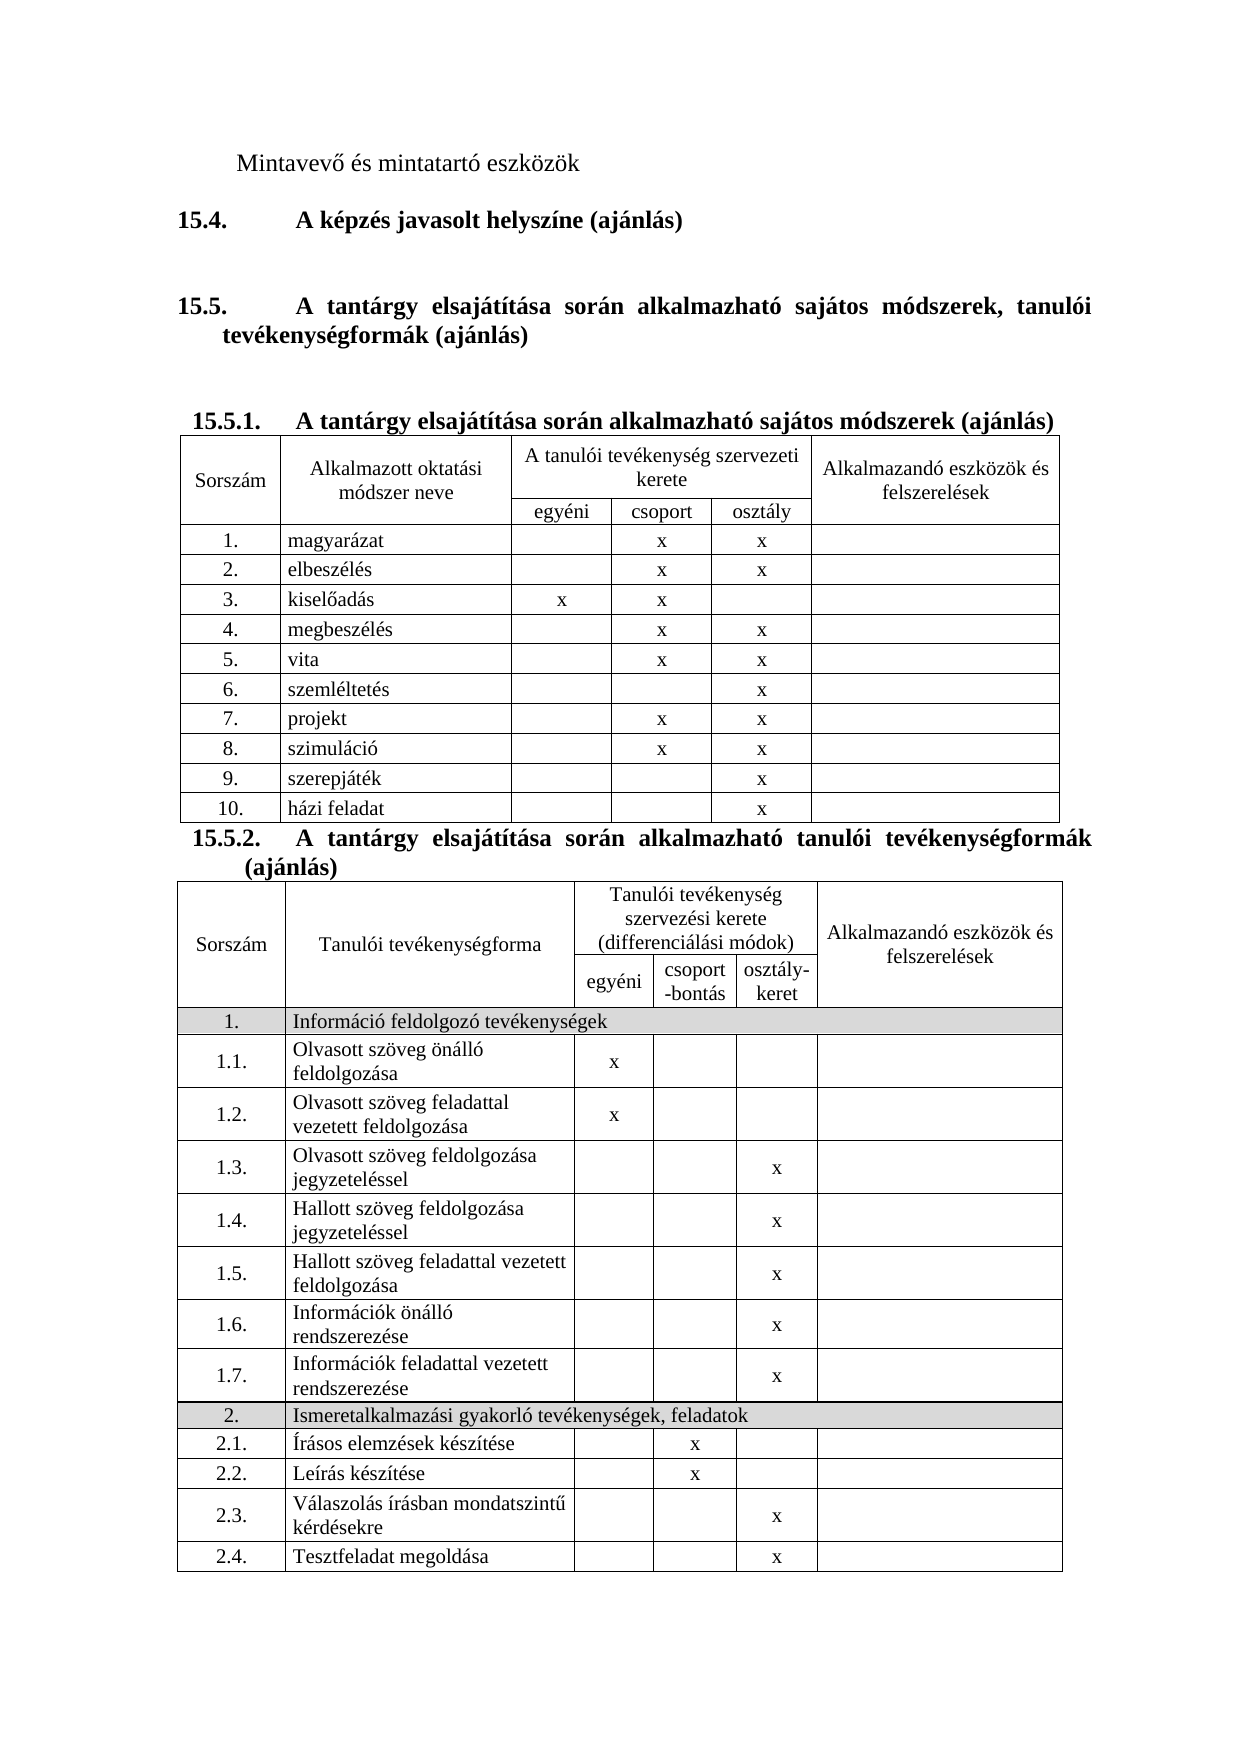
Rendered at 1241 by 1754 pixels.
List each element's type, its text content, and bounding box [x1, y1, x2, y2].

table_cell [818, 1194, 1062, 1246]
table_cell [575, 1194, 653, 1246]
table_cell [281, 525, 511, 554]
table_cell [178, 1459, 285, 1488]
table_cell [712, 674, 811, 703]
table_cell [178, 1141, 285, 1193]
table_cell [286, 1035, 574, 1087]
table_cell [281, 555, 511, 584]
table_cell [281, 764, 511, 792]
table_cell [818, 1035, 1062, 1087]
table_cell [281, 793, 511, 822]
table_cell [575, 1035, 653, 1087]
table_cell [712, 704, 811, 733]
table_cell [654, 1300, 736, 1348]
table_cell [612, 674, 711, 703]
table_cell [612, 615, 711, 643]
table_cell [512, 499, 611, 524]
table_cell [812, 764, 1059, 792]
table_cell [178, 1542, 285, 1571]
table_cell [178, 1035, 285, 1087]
list A tantárgy elsajátítása során alkalmazható tanulói tevékenységformák (ajánlás) [192, 823, 1093, 881]
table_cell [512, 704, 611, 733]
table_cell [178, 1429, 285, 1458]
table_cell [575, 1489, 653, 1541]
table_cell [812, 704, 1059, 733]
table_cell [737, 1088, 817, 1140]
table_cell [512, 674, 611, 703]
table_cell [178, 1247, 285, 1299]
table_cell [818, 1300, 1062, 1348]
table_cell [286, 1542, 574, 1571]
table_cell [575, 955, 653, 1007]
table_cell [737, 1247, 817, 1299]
list A tantárgy elsajátítása során alkalmazható sajátos módszerek, tanulói tevékenységformák (ajánlás) [177, 291, 1093, 349]
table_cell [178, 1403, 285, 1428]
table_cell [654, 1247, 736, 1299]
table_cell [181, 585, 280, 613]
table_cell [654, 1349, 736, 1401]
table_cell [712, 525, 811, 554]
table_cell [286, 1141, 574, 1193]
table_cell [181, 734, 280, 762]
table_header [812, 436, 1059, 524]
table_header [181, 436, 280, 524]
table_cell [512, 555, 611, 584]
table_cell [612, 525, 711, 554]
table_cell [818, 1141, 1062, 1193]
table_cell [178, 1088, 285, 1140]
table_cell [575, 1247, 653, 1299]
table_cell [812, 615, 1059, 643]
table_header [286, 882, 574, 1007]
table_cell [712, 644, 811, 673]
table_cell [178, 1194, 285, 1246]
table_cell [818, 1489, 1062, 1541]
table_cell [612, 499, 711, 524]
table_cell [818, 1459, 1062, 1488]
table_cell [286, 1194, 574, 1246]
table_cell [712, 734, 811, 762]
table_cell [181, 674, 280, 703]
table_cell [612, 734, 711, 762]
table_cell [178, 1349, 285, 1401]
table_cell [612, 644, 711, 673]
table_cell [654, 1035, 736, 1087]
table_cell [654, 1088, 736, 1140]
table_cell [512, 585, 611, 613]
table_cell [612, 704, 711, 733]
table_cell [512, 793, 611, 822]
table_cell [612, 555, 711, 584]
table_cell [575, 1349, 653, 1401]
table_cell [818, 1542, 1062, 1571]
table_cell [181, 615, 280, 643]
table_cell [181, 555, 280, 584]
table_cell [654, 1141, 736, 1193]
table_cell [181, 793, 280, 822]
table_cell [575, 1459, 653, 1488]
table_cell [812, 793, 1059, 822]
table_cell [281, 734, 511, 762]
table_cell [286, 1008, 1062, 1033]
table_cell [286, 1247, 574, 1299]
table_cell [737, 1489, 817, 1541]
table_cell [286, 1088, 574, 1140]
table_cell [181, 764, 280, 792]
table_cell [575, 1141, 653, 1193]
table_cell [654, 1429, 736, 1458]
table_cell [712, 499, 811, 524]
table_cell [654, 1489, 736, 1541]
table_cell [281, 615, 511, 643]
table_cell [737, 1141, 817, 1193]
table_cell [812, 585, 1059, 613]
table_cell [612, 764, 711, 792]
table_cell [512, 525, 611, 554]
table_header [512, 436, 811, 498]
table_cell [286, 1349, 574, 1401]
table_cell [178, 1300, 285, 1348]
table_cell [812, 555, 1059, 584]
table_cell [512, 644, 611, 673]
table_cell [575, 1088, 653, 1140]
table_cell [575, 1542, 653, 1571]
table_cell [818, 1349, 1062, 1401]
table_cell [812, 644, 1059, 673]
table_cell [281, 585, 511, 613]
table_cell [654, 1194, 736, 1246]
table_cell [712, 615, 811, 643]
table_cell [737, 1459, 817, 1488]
list A tantárgy elsajátítása során alkalmazható sajátos módszerek (ajánlás) [192, 406, 1093, 435]
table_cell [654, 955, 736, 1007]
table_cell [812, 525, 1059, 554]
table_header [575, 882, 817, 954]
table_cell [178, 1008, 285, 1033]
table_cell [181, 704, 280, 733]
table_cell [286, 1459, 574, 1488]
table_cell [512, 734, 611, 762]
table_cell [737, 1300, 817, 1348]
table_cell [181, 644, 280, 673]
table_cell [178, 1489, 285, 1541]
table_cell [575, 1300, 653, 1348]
text Mintavevő és mintatartó eszközök [236, 148, 1093, 176]
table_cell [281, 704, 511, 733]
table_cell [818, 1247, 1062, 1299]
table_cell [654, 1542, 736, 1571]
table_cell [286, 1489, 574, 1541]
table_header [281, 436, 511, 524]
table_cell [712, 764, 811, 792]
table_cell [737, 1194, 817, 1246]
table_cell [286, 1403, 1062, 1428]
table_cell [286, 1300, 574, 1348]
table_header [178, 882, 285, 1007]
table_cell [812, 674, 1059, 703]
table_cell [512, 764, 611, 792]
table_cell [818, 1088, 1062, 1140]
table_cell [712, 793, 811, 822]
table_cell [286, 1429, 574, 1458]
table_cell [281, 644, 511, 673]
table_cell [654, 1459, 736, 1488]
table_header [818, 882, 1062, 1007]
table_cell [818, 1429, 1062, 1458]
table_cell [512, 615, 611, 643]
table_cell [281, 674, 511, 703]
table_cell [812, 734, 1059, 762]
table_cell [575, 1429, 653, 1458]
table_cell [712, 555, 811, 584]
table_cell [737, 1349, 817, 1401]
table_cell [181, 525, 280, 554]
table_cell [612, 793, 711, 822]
list A képzés javasolt helyszíne (ajánlás) [177, 205, 1093, 234]
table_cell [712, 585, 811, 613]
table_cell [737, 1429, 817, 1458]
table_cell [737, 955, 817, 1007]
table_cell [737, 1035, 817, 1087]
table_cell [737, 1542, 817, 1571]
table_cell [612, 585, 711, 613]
